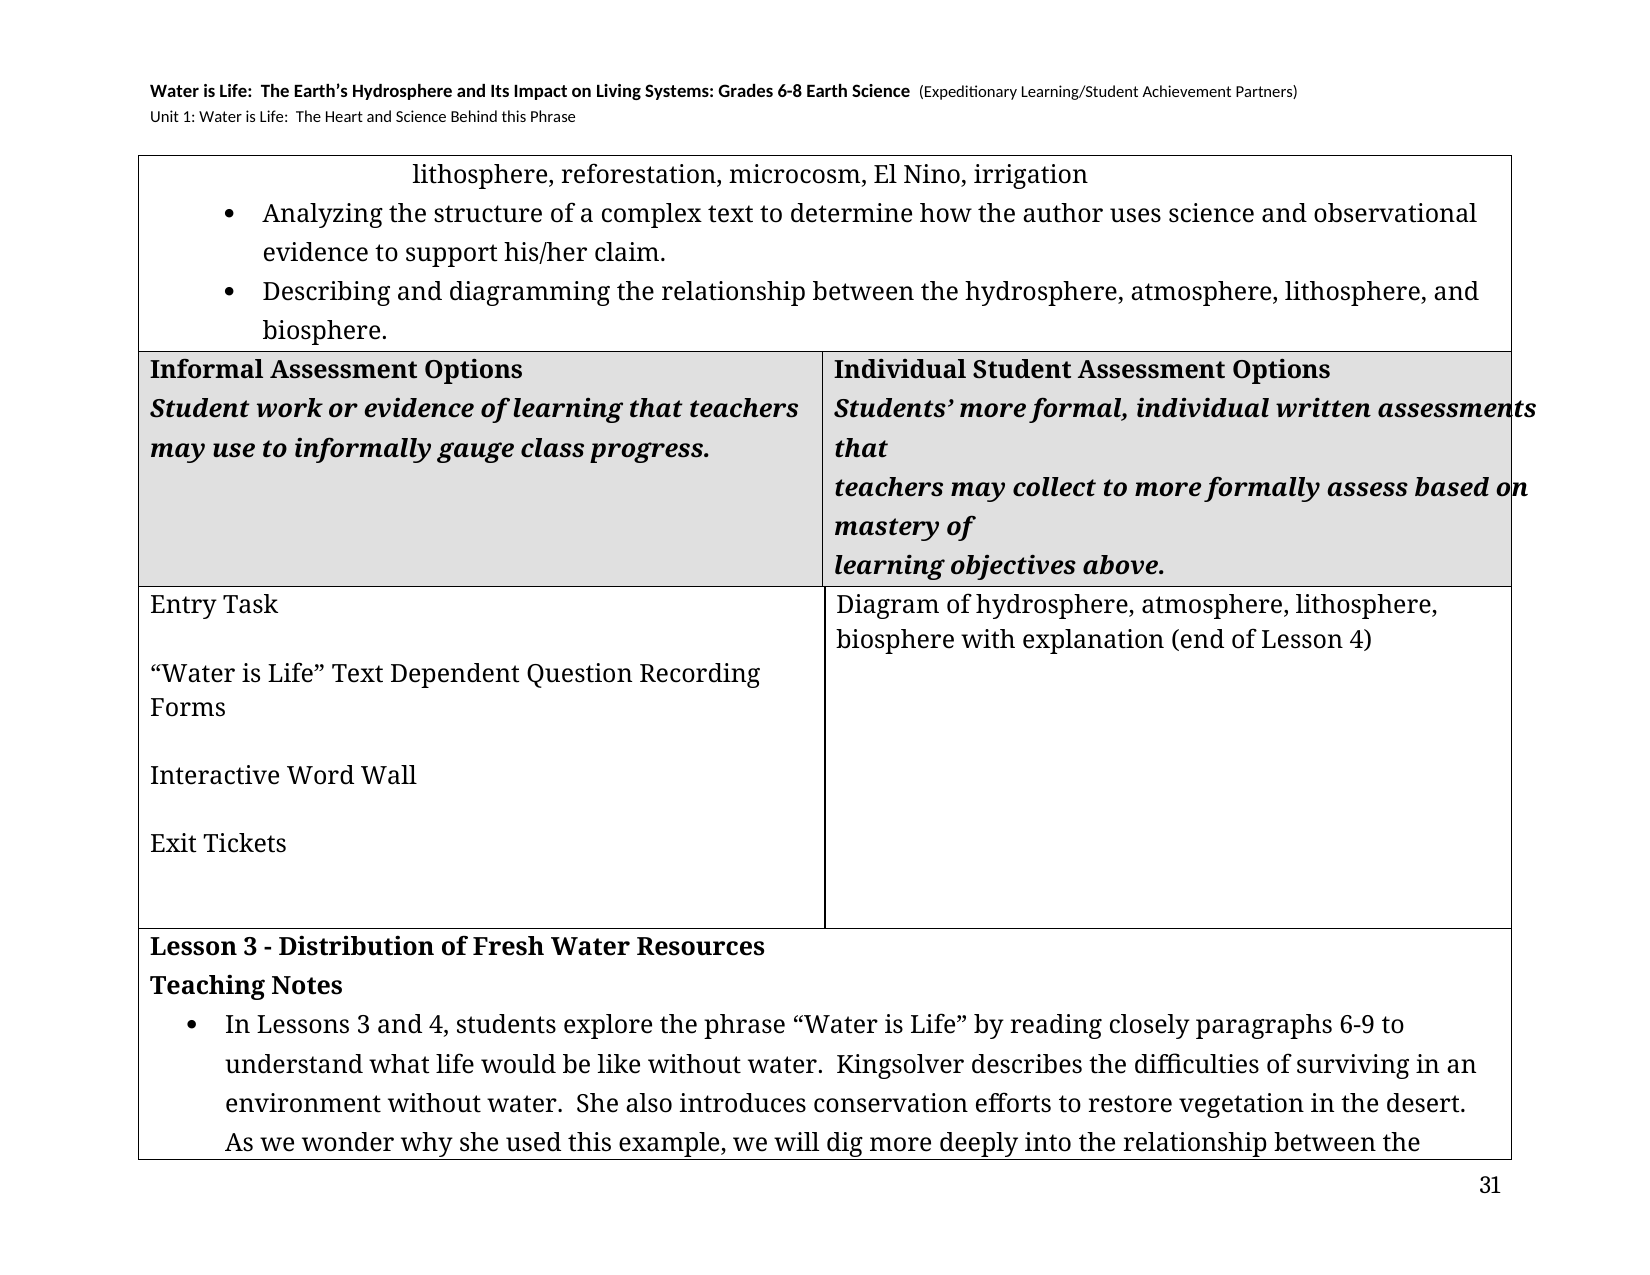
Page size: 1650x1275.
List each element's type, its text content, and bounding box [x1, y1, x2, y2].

table_cell Diagram of hydrosphere, atmosphere, lithosphere, biosphere with explanation (end of Lesson 4) [826, 587, 1511, 928]
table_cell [139, 156, 1511, 351]
table_cell Informal Assessment Options Student work or evidence of learning that teachers may use to informally gauge class progress. [139, 352, 822, 586]
table_cell Individual Student Assessment Options Students’ more formal, individual written assessments that teachers may collect to more formally assess based on mastery of learning objectives above. [823, 352, 1511, 586]
table_cell Entry Task “Water is Life” Text Dependent Question Recording Forms Interactive Word Wall Exit Tickets [139, 587, 824, 928]
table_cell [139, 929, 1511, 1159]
